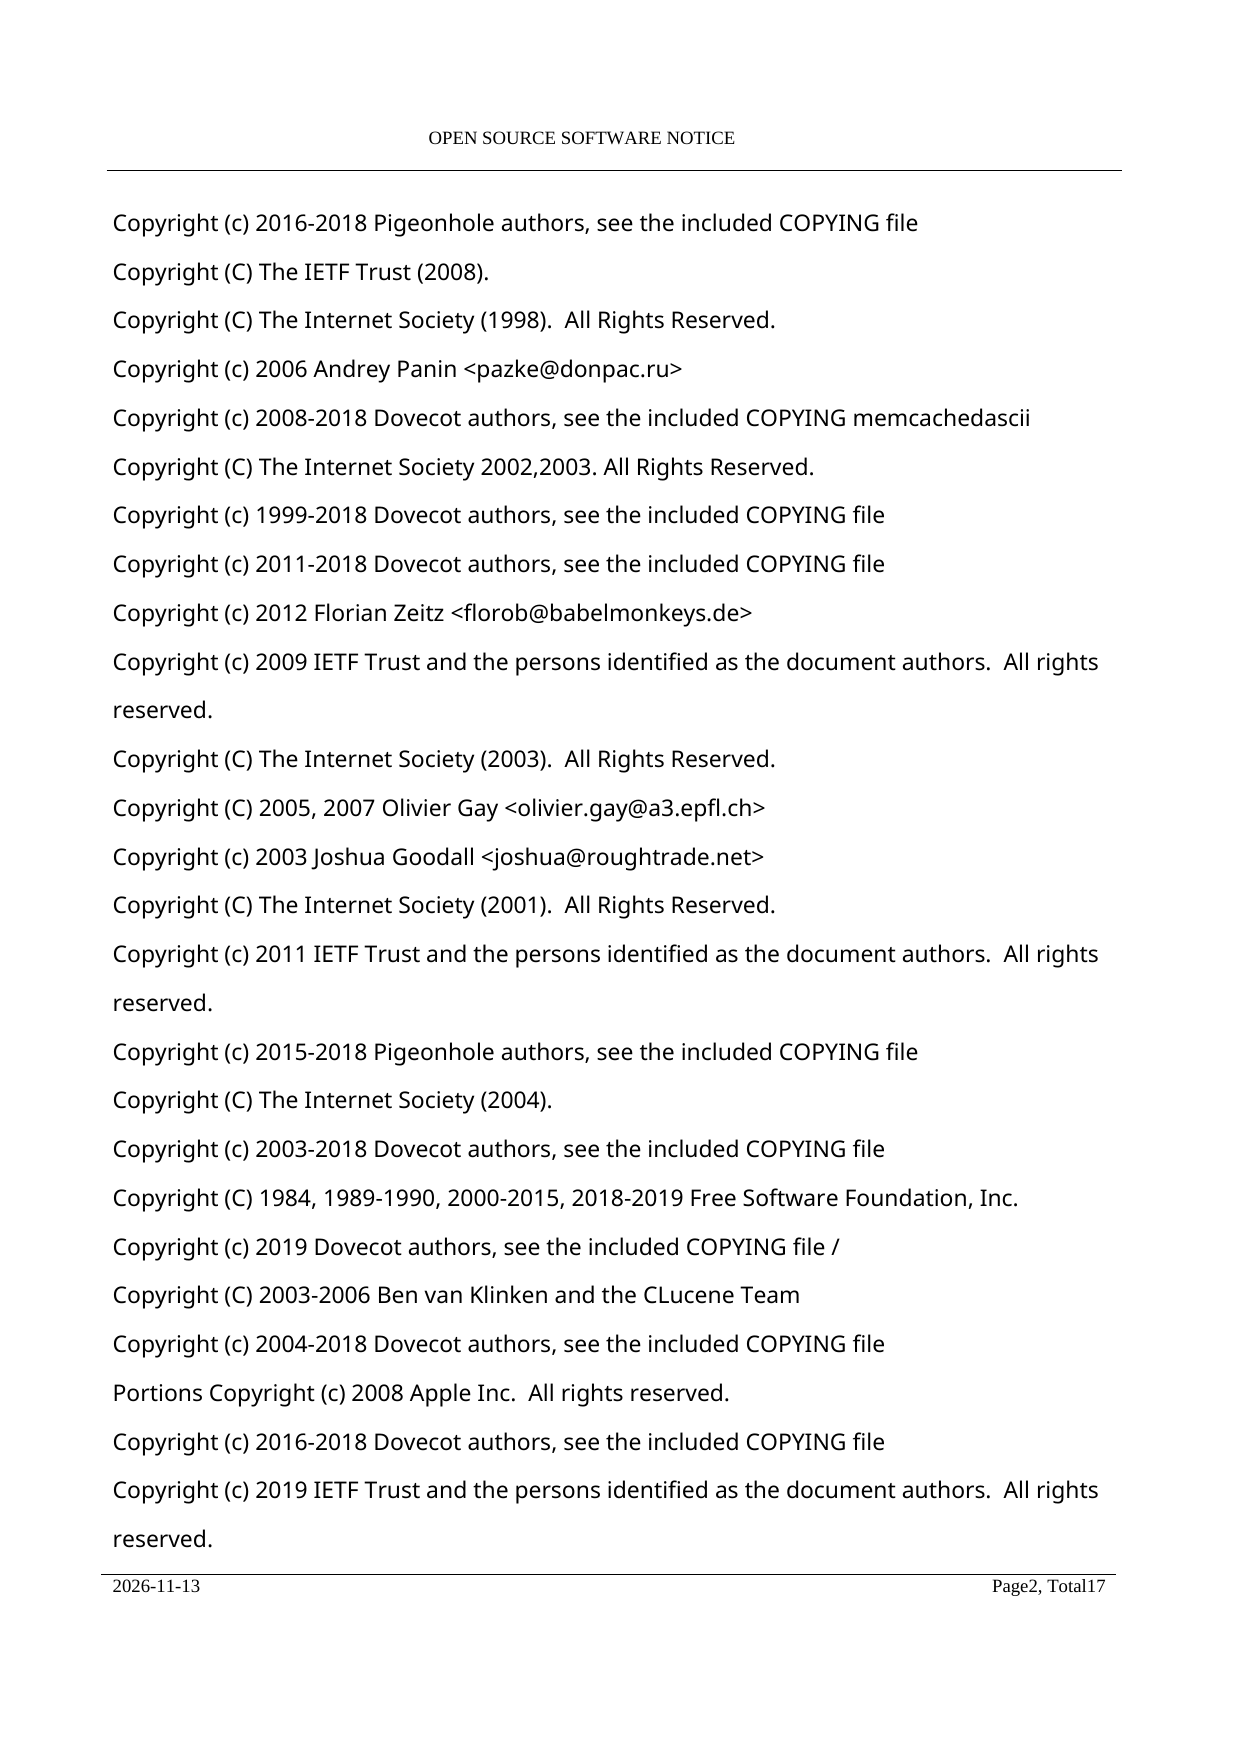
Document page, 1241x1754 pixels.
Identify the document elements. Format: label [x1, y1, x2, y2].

text [112, 206, 1128, 1555]
